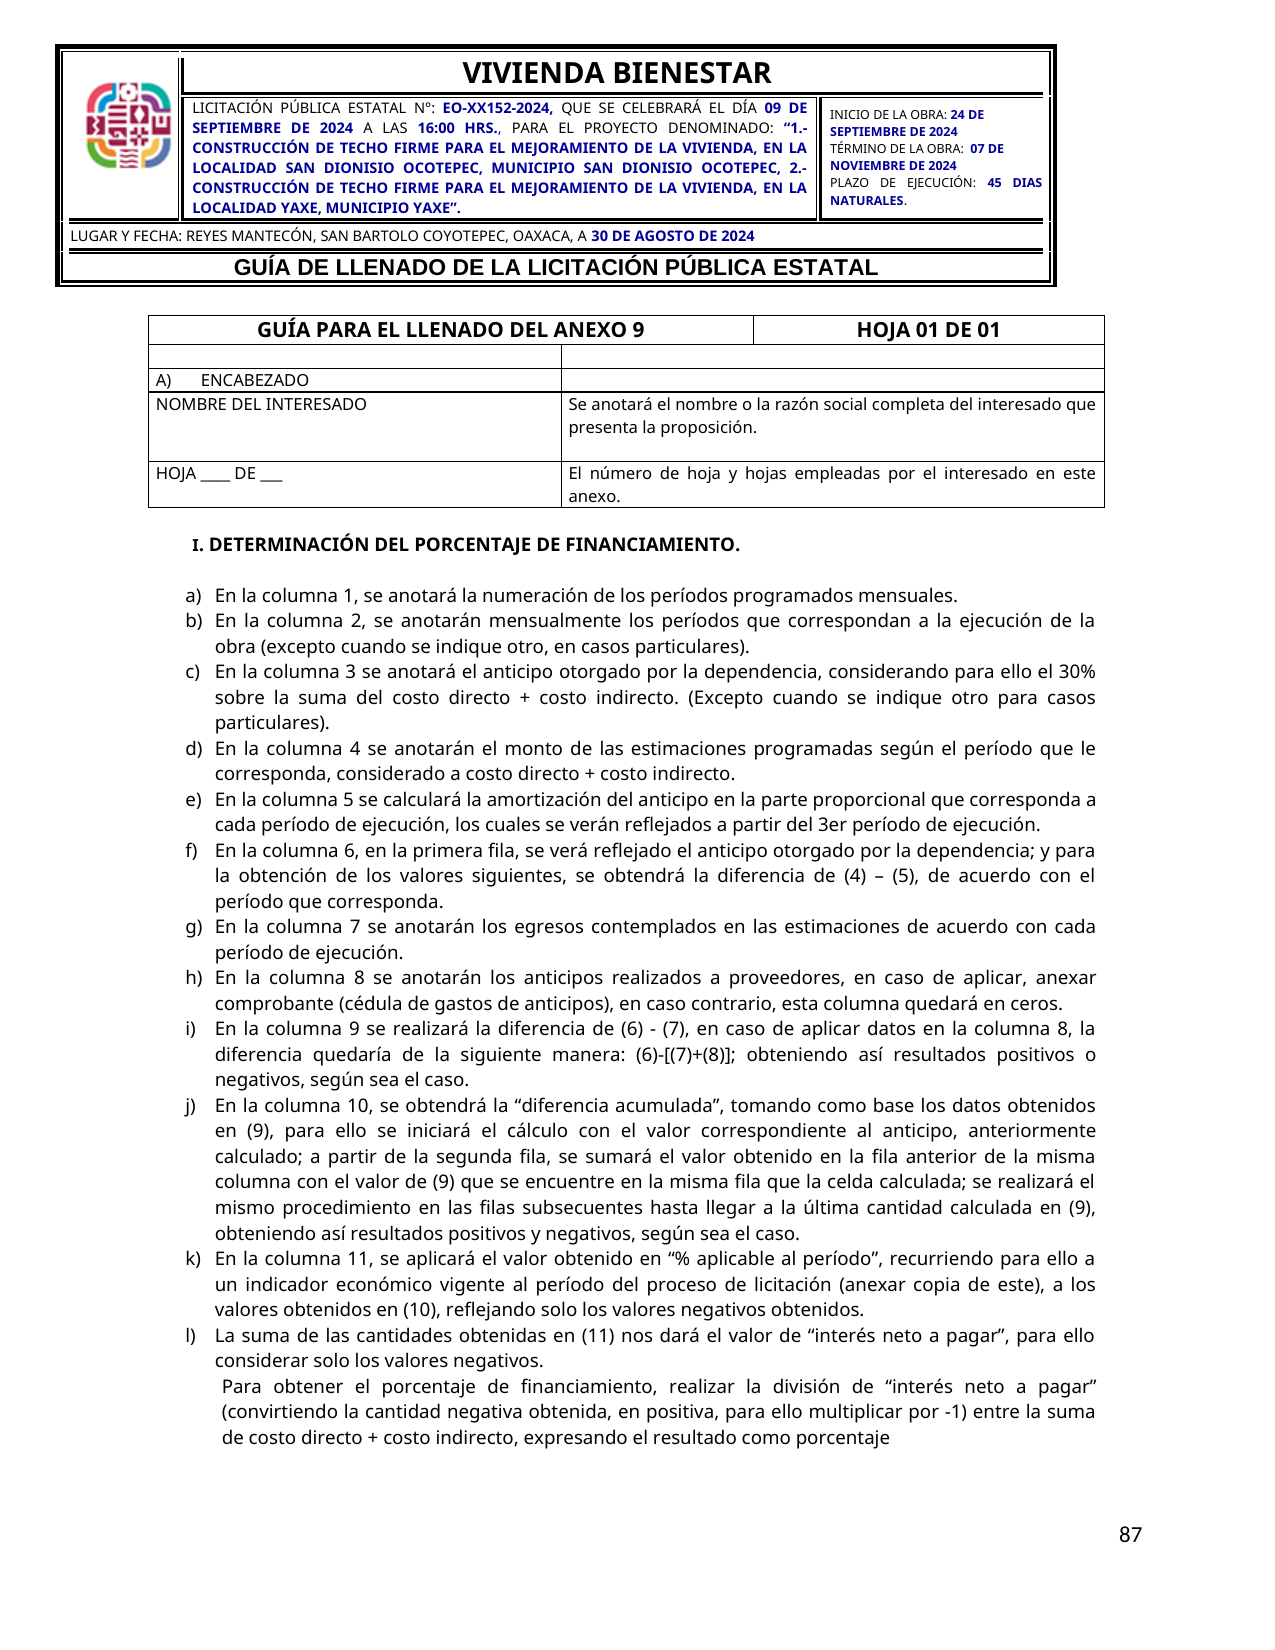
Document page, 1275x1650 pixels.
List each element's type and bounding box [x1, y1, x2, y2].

picture [75, 74, 178, 174]
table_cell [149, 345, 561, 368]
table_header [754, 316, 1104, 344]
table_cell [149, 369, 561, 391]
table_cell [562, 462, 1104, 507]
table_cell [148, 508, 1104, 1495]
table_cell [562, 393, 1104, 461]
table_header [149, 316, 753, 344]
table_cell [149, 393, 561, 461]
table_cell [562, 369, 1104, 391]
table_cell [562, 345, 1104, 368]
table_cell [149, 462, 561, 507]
